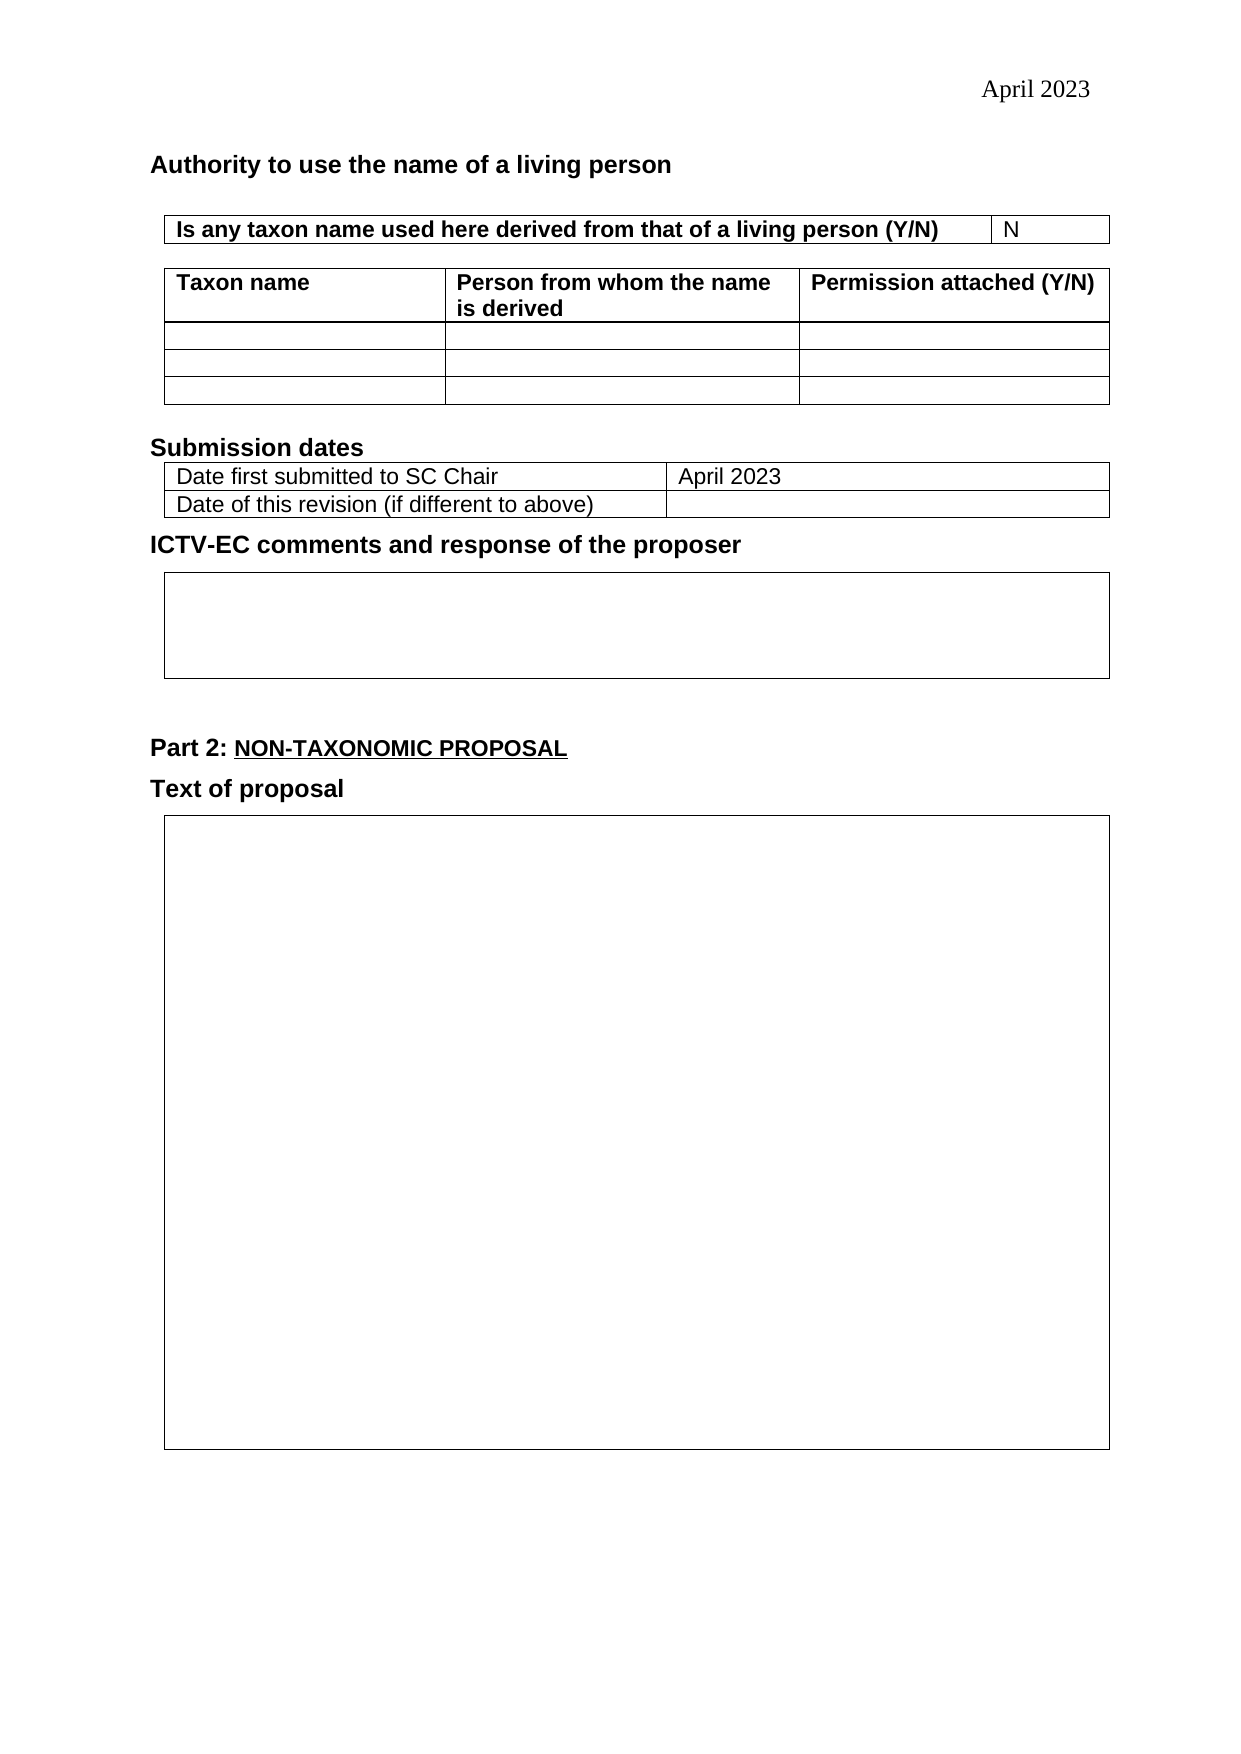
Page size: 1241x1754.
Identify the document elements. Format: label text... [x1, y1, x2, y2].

text ICTV-EC comments and response of the proposer [150, 530, 1090, 559]
table_cell [800, 323, 1109, 349]
table_cell [667, 491, 1109, 517]
text Submission dates [150, 433, 1090, 462]
table_cell [446, 350, 799, 376]
table_header April 2023 [667, 463, 1109, 489]
table_header Date first submitted to SC Chair [165, 463, 666, 489]
table_cell [446, 323, 799, 349]
table_header Taxon name [165, 269, 445, 321]
table_cell [446, 377, 799, 403]
table_header Person from whom the name is derived [446, 269, 799, 321]
table_header Permission attached (Y/N) [800, 269, 1109, 321]
table_header Is any taxon name used here derived from that of a living person (Y/N) [165, 216, 991, 243]
table_cell [165, 350, 445, 376]
text Part 2: NON-TAXONOMIC PROPOSAL [150, 733, 1090, 762]
table_cell [165, 323, 445, 349]
table_header [165, 573, 1109, 678]
table_cell Date of this revision (if different to above) [165, 491, 666, 517]
table_cell [800, 377, 1109, 403]
text Text of proposal [150, 774, 1090, 803]
table_header N [992, 216, 1109, 243]
text Authority to use the name of a living person [150, 150, 1090, 179]
table_header [165, 816, 1109, 1449]
table_cell [165, 377, 445, 403]
table_cell [800, 350, 1109, 376]
